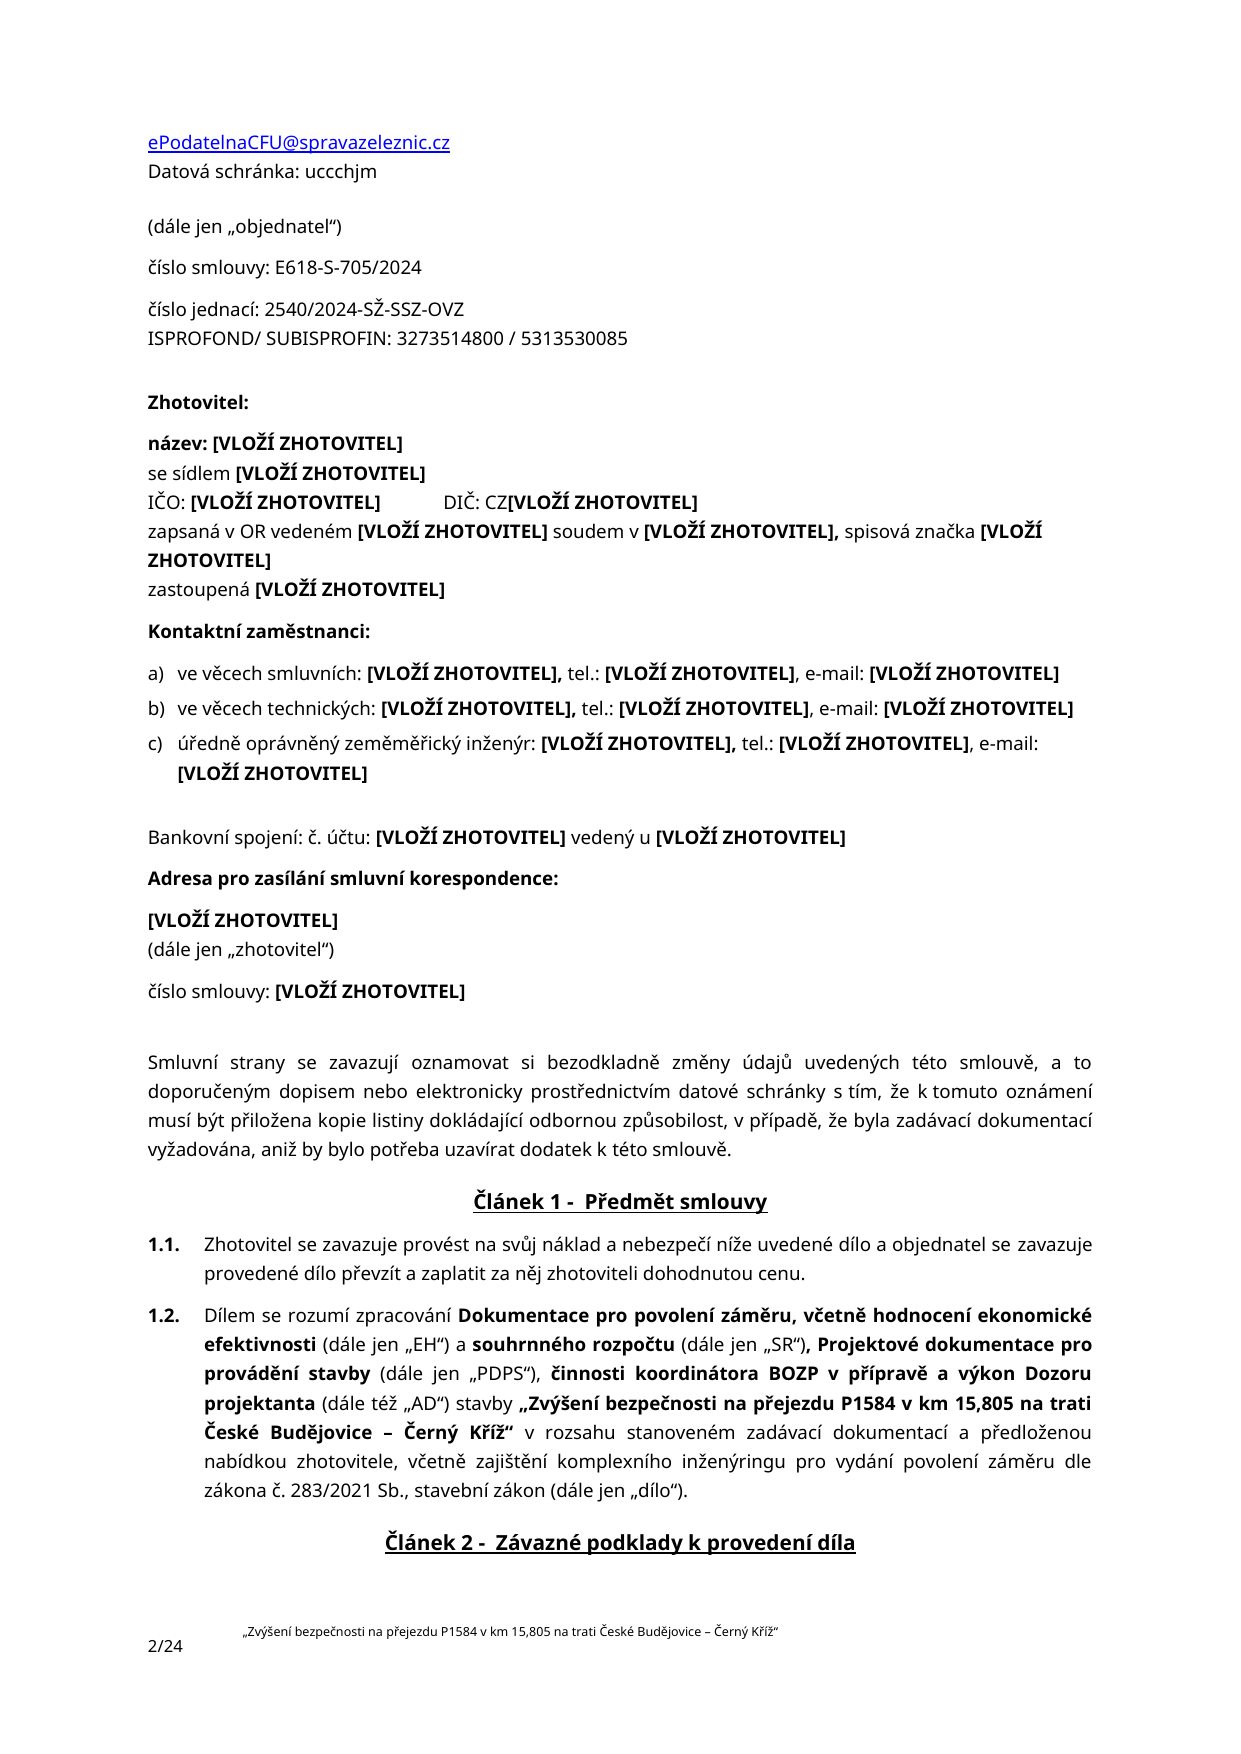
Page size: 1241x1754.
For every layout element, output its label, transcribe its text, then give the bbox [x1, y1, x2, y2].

text Článek 1 - Předmět smlouvy [148, 1187, 1092, 1216]
text Datová schránka: uccchjm [148, 156, 1092, 185]
list úředně oprávněný zeměměřický inženýr: [VLOŽÍ ZHOTOVITEL], tel.: [VLOŽÍ ZHOTOVITEL], e-mail: [VLOŽÍ ZHOTOVITEL] [148, 727, 1092, 786]
text [VLOŽÍ ZHOTOVITEL] [148, 904, 1092, 933]
text číslo smlouvy: [VLOŽÍ ZHOTOVITEL] [148, 975, 1092, 1004]
text Článek 2 - Závazné podklady k provedení díla [148, 1528, 1092, 1557]
list ve věcech smluvních: [VLOŽÍ ZHOTOVITEL], tel.: [VLOŽÍ ZHOTOVITEL], e-mail: [VLOŽÍ ZHOTOVITEL] [148, 657, 1092, 686]
text ISPROFOND/ SUBISPROFIN: 3273514800 / 5313530085 [148, 322, 1092, 351]
text zapsaná v OR vedeném [VLOŽÍ ZHOTOVITEL] soudem v [VLOŽÍ ZHOTOVITEL], spisová značka [VLOŽÍ ZHOTOVITEL] [148, 515, 1092, 573]
text (dále jen „objednatel“) [148, 210, 1092, 239]
text se sídlem [VLOŽÍ ZHOTOVITEL] [148, 457, 1092, 486]
text Kontaktní zaměstnanci: [148, 615, 1092, 644]
text Bankovní spojení: č. účtu: [VLOŽÍ ZHOTOVITEL] vedený u [VLOŽÍ ZHOTOVITEL] [148, 821, 1092, 850]
text Zhotovitel: [148, 389, 1092, 415]
text Adresa pro zasílání smluvní korespondence: [148, 862, 1092, 892]
text číslo jednací: 2540/2024-SŽ-SSZ-OVZ [148, 293, 1092, 322]
text 1.2. Dílem se rozumí zpracování Dokumentace pro povolení záměru, včetně hodnocení ekonomické efektivnosti (dále jen „EH“) a souhrnného rozpočtu (dále jen „SR“), Projektové dokumentace pro provádění stavby (dále jen „PDPS“), činnosti koordinátora BOZP v přípravě a výkon Dozoru projektanta (dále též „AD“) stavby „Zvýšení bezpečnosti na přejezdu P1584 v km 15,805 na trati České Budějovice – Černý Kříž“ v rozsahu stanoveném zadávací dokumentací a předloženou nabídkou zhotovitele, včetně zajištění komplexního inženýringu pro vydání povolení záměru dle zákona č. 283/2021 Sb., stavební zákon (dále jen „dílo“). [148, 1299, 1092, 1503]
text Smluvní strany se zavazují oznamovat si bezodkladně změny údajů uvedených této smlouvě, a to doporučeným dopisem nebo elektronicky prostřednictvím datové schránky s tím, že k tomuto oznámení musí být přiložena kopie listiny dokládající odbornou způsobilost, v případě, že byla zadávací dokumentací vyžadována, aniž by bylo potřeba uzavírat dodatek k této smlouvě. [148, 1046, 1092, 1162]
text název: [VLOŽÍ ZHOTOVITEL] [148, 427, 1092, 457]
text (dále jen „zhotovitel“) [148, 933, 1092, 962]
text ePodatelnaCFU@spravazeleznic.cz [148, 126, 1092, 156]
text 1.1. Zhotovitel se zavazuje provést na svůj náklad a nebezpečí níže uvedené dílo a objednatel se zavazuje provedené dílo převzít a zaplatit za něj zhotoviteli dohodnutou cenu. [148, 1228, 1092, 1287]
text zastoupená [VLOŽÍ ZHOTOVITEL] [148, 573, 1092, 602]
text číslo smlouvy: E618-S-705/2024 [148, 251, 1092, 281]
list ve věcech technických: [VLOŽÍ ZHOTOVITEL], tel.: [VLOŽÍ ZHOTOVITEL], e-mail: [VLOŽÍ ZHOTOVITEL] [148, 692, 1092, 721]
text IČO: [VLOŽÍ ZHOTOVITEL] DIČ: CZ[VLOŽÍ ZHOTOVITEL] [148, 486, 1092, 515]
